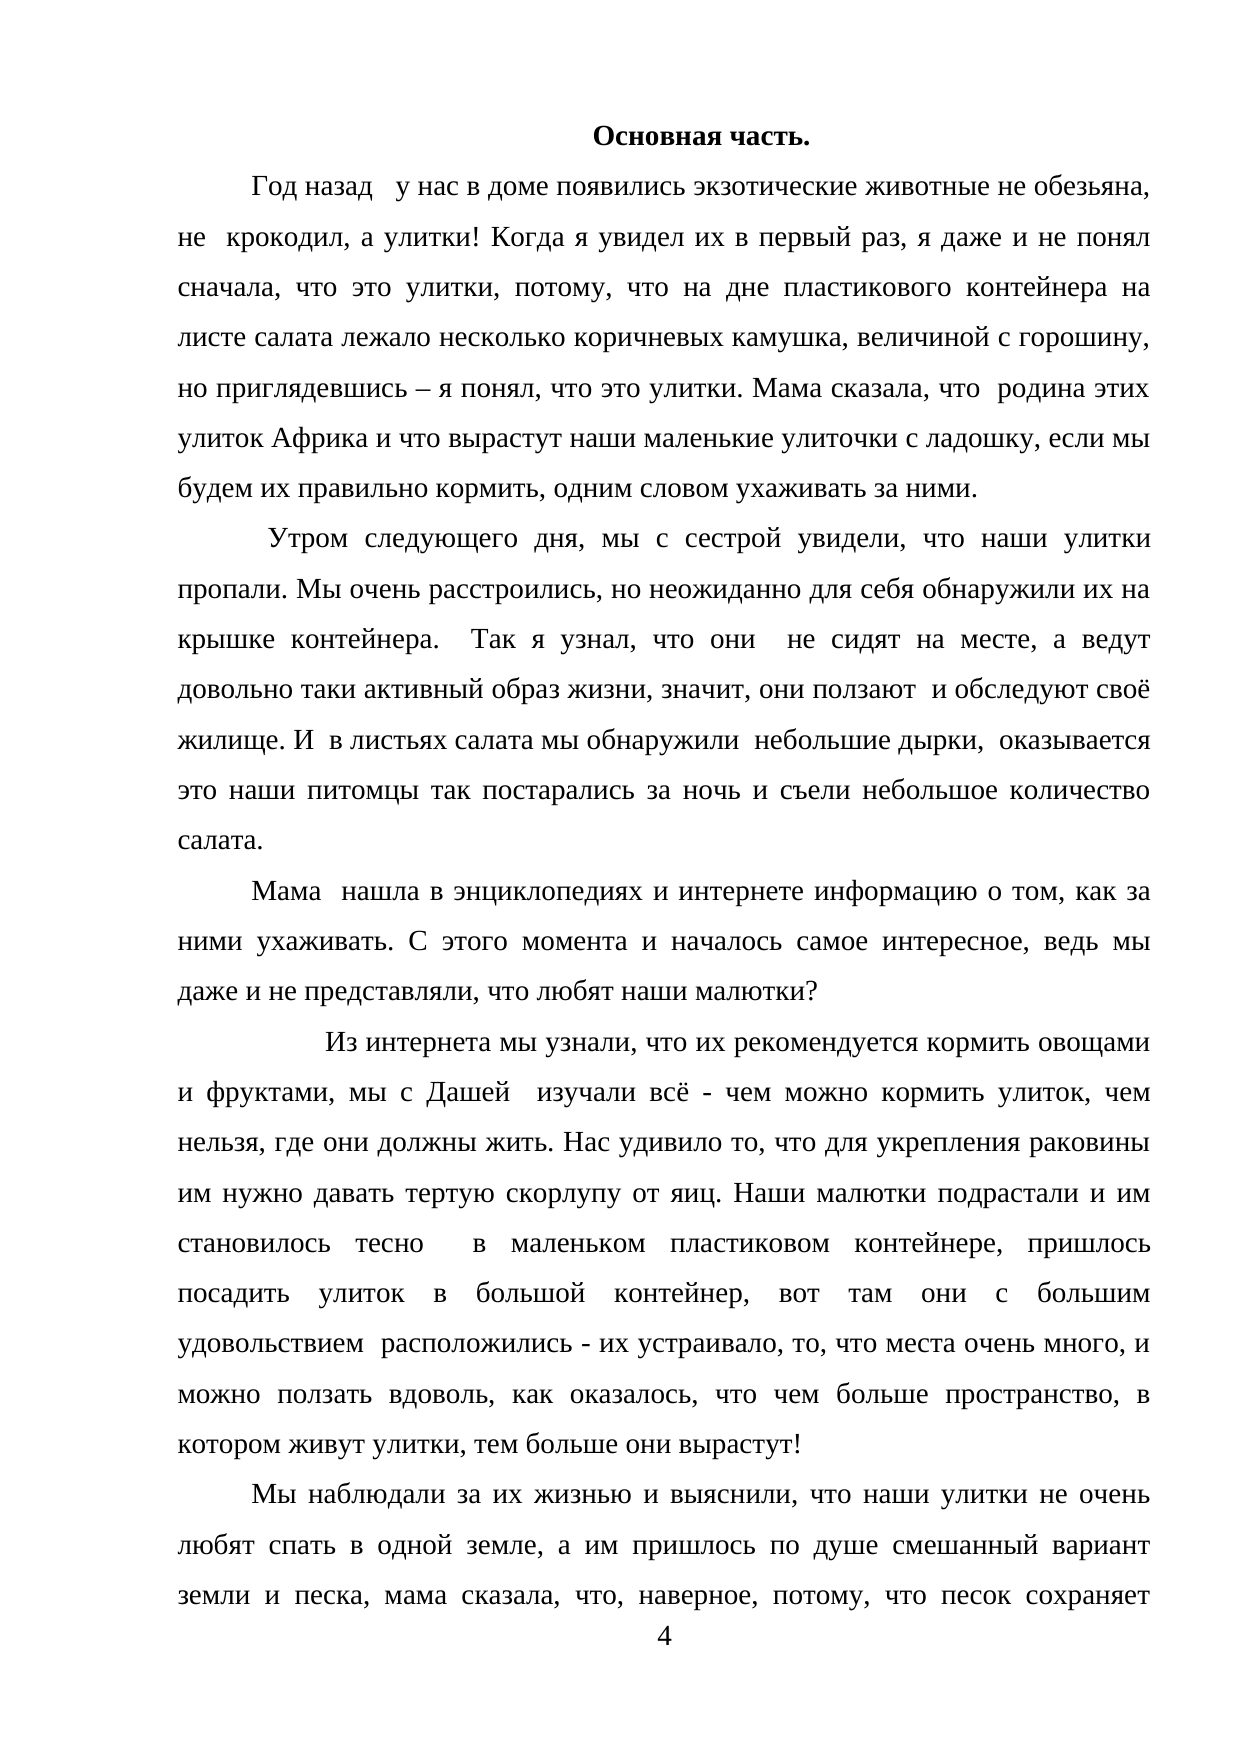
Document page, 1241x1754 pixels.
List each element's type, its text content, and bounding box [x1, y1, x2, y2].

text Основная часть. [177, 118, 1152, 152]
text Утром следующего дня, мы с сестрой увидели, что наши улитки пропали. Мы очень расстроились, но неожиданно для себя обнаружили их на крышке контейнера. Так я узнал, что они не сидят на месте, а ведут довольно таки активный образ жизни, значит, они ползают и обследуют своё жилище. И в листьях салата мы обнаружили небольшие дырки, оказывается это наши питомцы так постарались за ночь и съели небольшое количество салата. [177, 521, 1152, 856]
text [177, 1477, 1152, 1611]
text Мама нашла в энциклопедиях и интернете информацию о том, как за ними ухаживать. С этого момента и началось самое интересное, ведь мы даже и не представляли, что любят наши малютки? [177, 873, 1152, 1007]
text Из интернета мы узнали, что их рекомендуется кормить овощами и фруктами, мы с Дашей изучали всё - чем можно кормить улиток, чем нельзя, где они должны жить. Нас удивило то, что для укрепления раковины им нужно давать тертую скорлупу от яиц. Наши малютки подрастали и им становилось тесно в маленьком пластиковом контейнере, пришлось посадить улиток в большой контейнер, вот там они с большим удовольствием расположились - их устраивало, то, что места очень много, и можно ползать вдоволь, как оказалось, что чем больше пространство, в котором живут улитки, тем больше они вырастут! [177, 1024, 1152, 1460]
text Год назад у нас в доме появились экзотические животные не обезьяна, не крокодил, а улитки! Когда я увидел их в первый раз, я даже и не понял сначала, что это улитки, потому, что на дне пластикового контейнера на листе салата лежало несколько коричневых камушка, величиной с горошину, но приглядевшись – я понял, что это улитки. Мама сказала, что родина этих улиток Африка и что вырастут наши маленькие улиточки с ладошку, если мы будем их правильно кормить, одним словом ухаживать за ними. [177, 168, 1152, 504]
